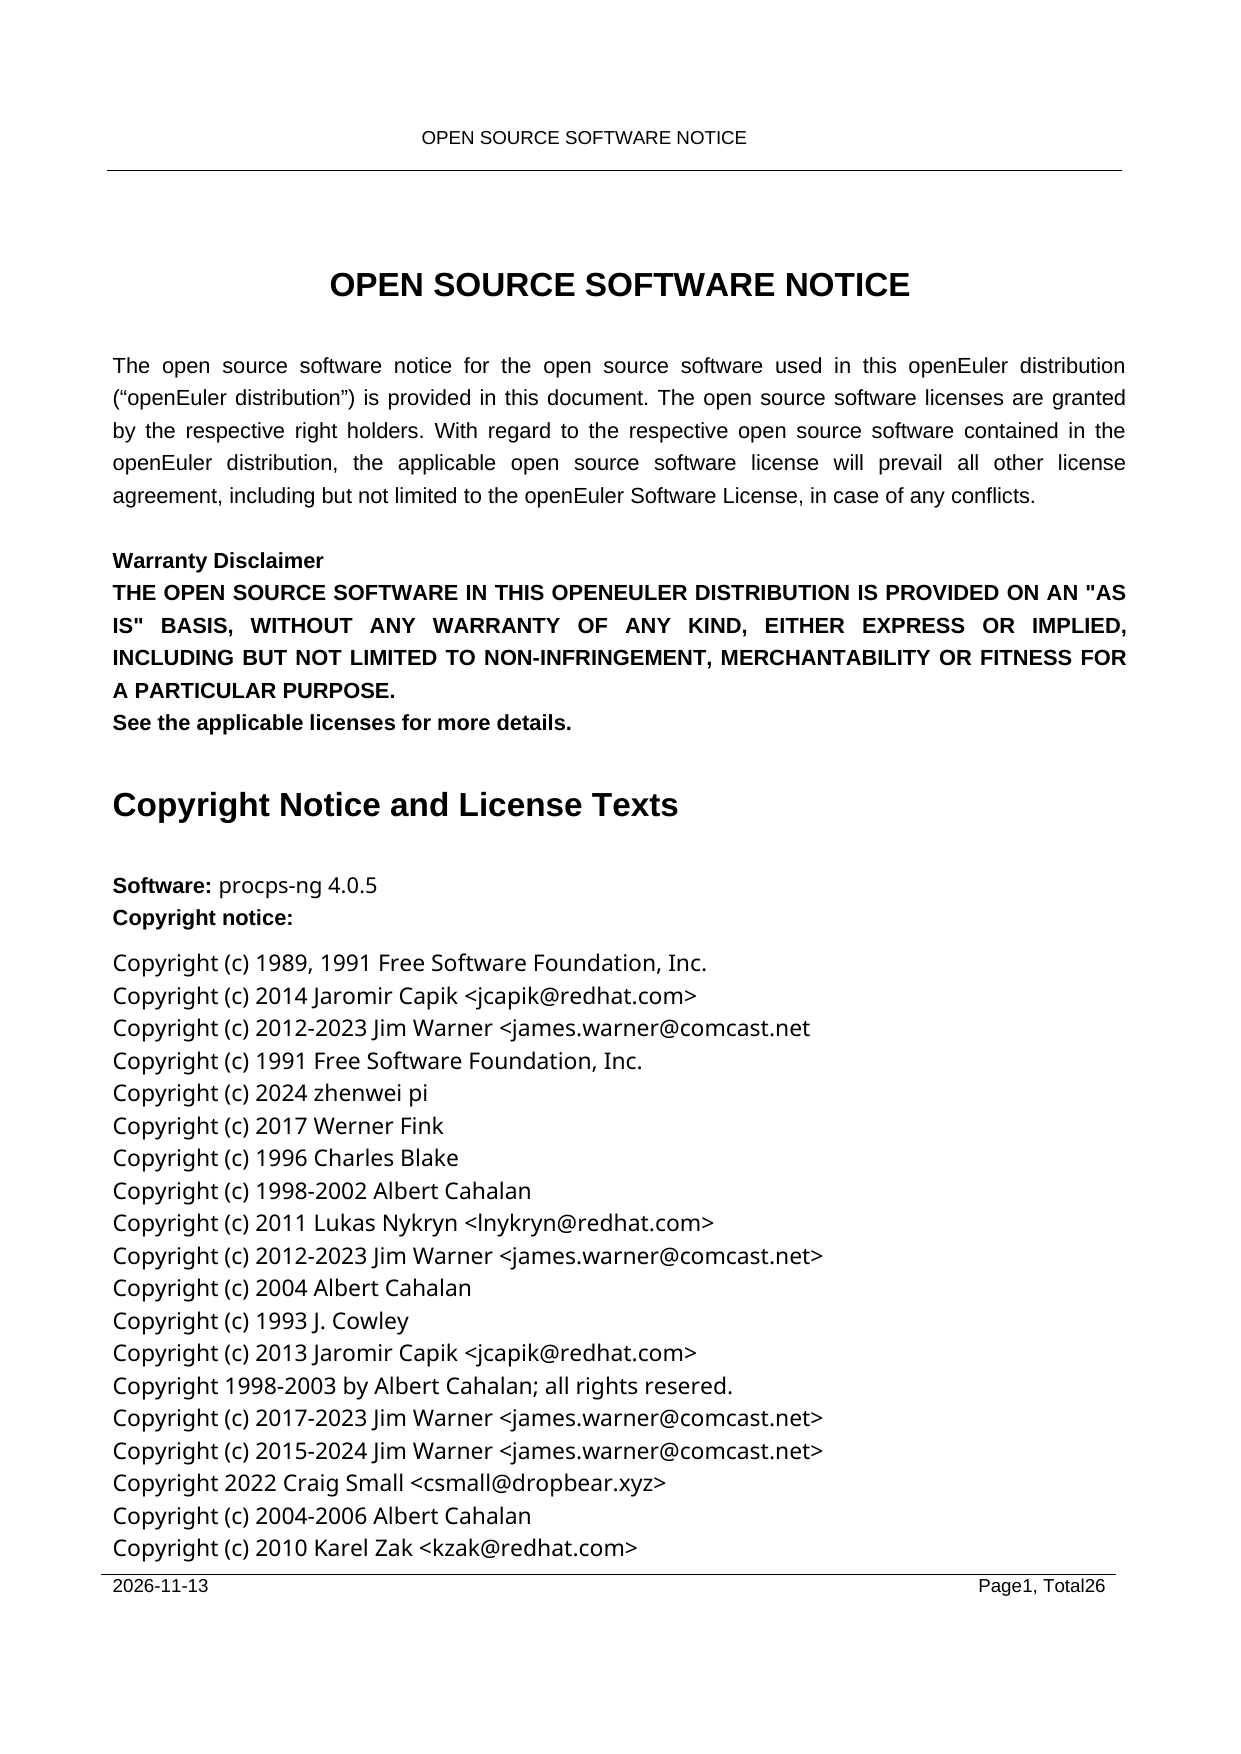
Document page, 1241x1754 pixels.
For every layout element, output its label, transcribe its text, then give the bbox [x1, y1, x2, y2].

text The open source software notice for the open source software used in this openEuler distribution (“openEuler distribution”) is provided in this document. The open source software licenses are granted by the respective right holders. With regard to the respective open source software contained in the openEuler distribution, the applicable open source software license will prevail all other license agreement, including but not limited to the openEuler Software License, in case of any conflicts. [112, 349, 1128, 511]
title Software: procps-ng 4.0.5 [112, 869, 1128, 901]
text THE OPEN SOURCE SOFTWARE IN THIS OPENEULER DISTRIBUTION IS PROVIDED ON AN "AS IS" BASIS, WITHOUT ANY WARRANTY OF ANY KIND, EITHER EXPRESS OR IMPLIED, INCLUDING BUT NOT LIMITED TO NON-INFRINGEMENT, MERCHANTABILITY OR FITNESS FOR A PARTICULAR PURPOSE. See the applicable licenses for more details. [112, 576, 1128, 739]
text Warranty Disclaimer [112, 544, 1128, 576]
text Copyright Notice and License Texts [112, 771, 1128, 836]
text Copyright notice: [112, 901, 1128, 934]
text OPEN SOURCE SOFTWARE NOTICE [112, 251, 1128, 316]
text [112, 947, 1128, 1564]
